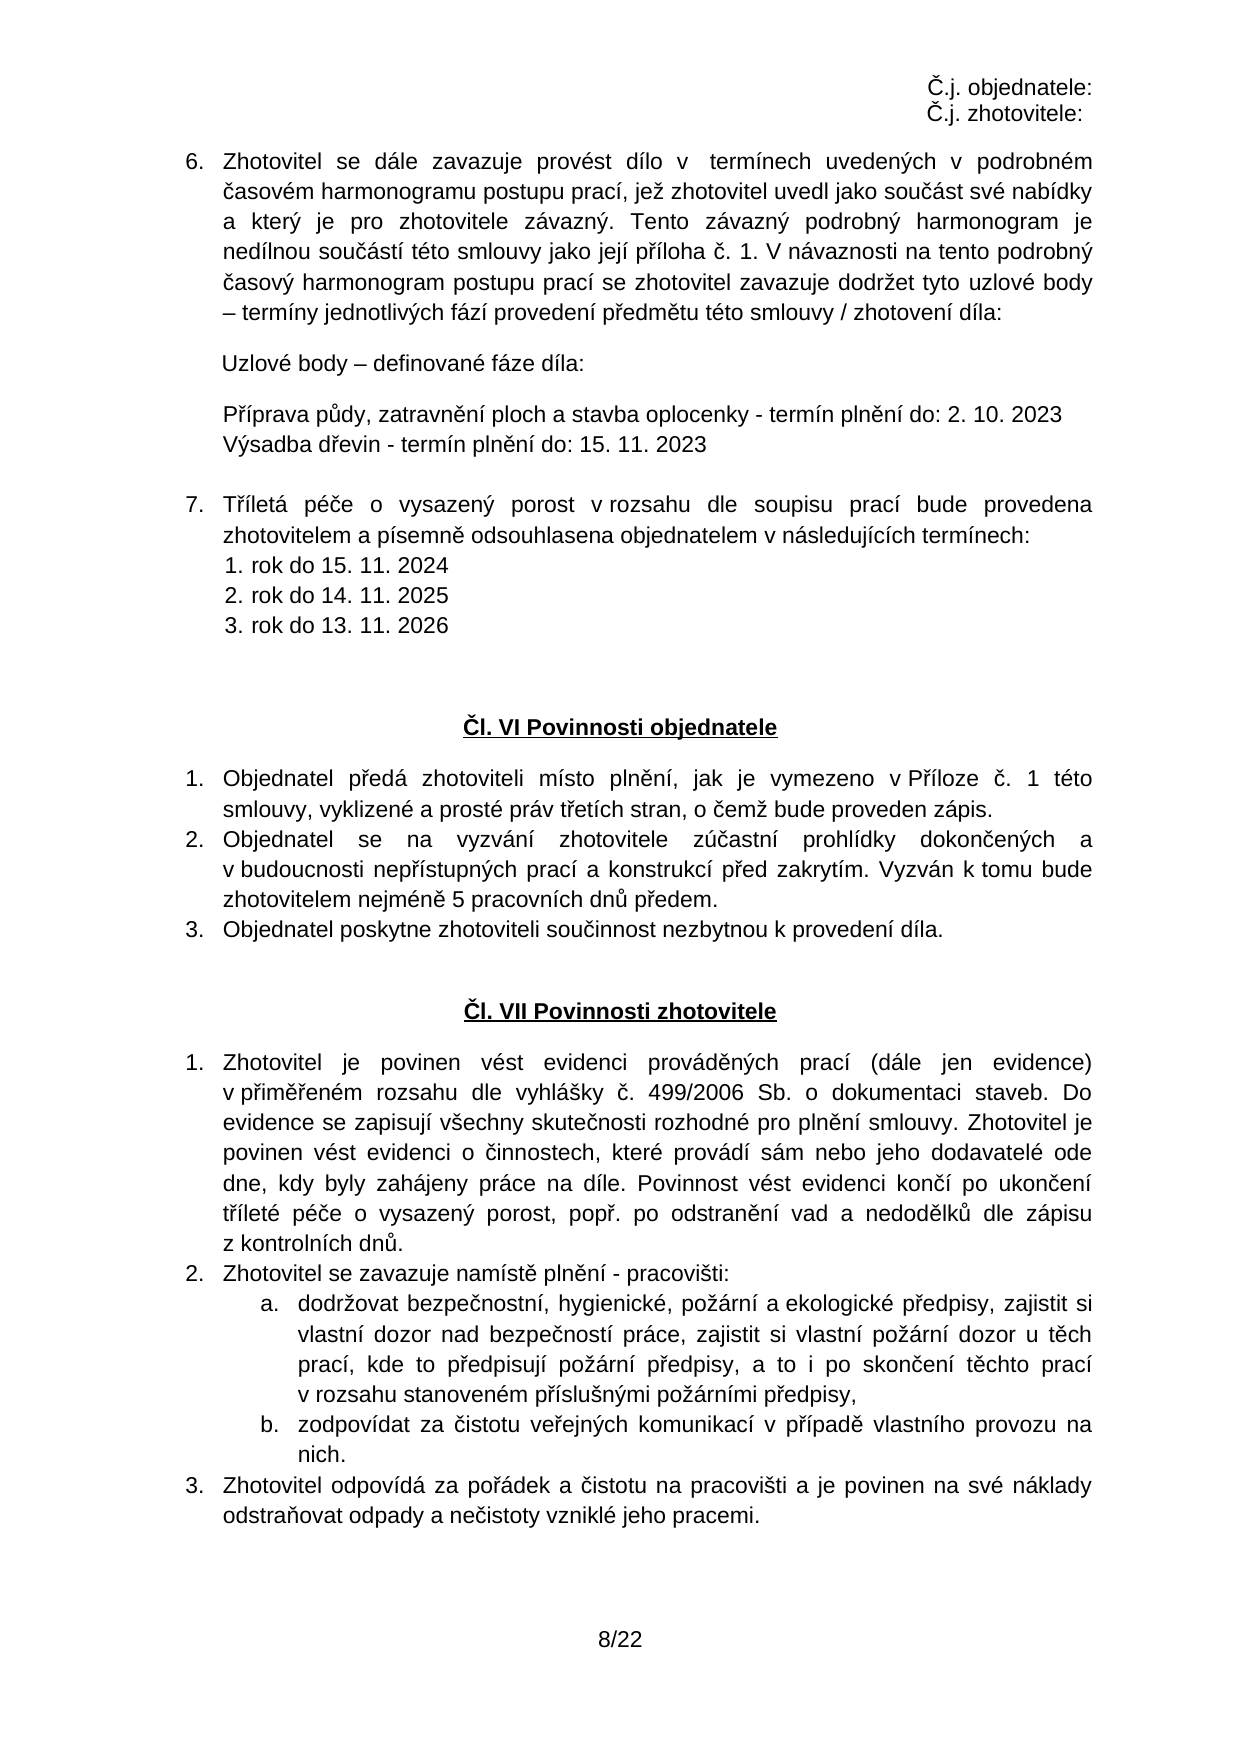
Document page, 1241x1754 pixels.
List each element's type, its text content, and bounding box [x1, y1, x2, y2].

list Zhotovitel se zavazuje namístě plnění - pracovišti: [185, 1260, 1093, 1286]
list dodržovat bezpečnostní, hygienické, požární a ekologické předpisy, zajistit si vlastní dozor nad bezpečností práce, zajistit si vlastní požární dozor u těch prací, kde to předpisují požární předpisy, a to i po skončení těchto prací v rozsahu stanoveném příslušnými požárními předpisy, [260, 1290, 1093, 1407]
list Objednatel poskytne zhotoviteli součinnost nezbytnou k provedení díla. [185, 916, 1093, 943]
text Čl. VII Povinnosti zhotovitele [148, 998, 1093, 1024]
list Objednatel se na vyzvání zhotovitele zúčastní prohlídky dokončených a v budoucnosti nepřístupných prací a konstrukcí před zakrytím. Vyzván k tomu bude zhotovitelem nejméně 5 pracovních dnů předem. [185, 826, 1093, 912]
text Uzlové body – definované fáze díla: [221, 350, 1093, 376]
list Zhotovitel se dále zavazuje provést dílo v termínech uvedených v podrobném časovém harmonogramu postupu prací, jež zhotovitel uvedl jako součást své nabídky a který je pro zhotovitele závazný. Tento závazný podrobný harmonogram je nedílnou součástí této smlouvy jako její příloha č. 1. V návaznosti na tento podrobný časový harmonogram postupu prací se zhotovitel zavazuje dodržet tyto uzlové body – termíny jednotlivých fází provedení předmětu této smlouvy / zhotovení díla: [185, 148, 1093, 325]
list Příprava půdy, zatravnění ploch a stavba oplocenky - termín plnění do: 2. 10. 2023 [223, 401, 1093, 427]
list Tříletá péče o vysazený porost v rozsahu dle soupisu prací bude provedena zhotovitelem a písemně odsouhlasena objednatelem v následujících termínech: [185, 491, 1093, 548]
list Objednatel předá zhotoviteli místo plnění, jak je vymezeno v Příloze č. 1 této smlouvy, vyklizené a prosté práv třetích stran, o čemž bude proveden zápis. [185, 765, 1093, 822]
list Výsadba dřevin - termín plnění do: 15. 11. 2023 [223, 431, 1093, 457]
list rok do 13. 11. 2026 [224, 612, 1093, 638]
list rok do 15. 11. 2024 [224, 552, 1093, 578]
list rok do 14. 11. 2025 [224, 582, 1093, 608]
list Zhotovitel odpovídá za pořádek a čistotu na pracovišti a je povinen na své náklady odstraňovat odpady a nečistoty vzniklé jeho pracemi. [185, 1472, 1093, 1528]
list Zhotovitel je povinen vést evidenci prováděných prací (dále jen evidence) v přiměřeném rozsahu dle vyhlášky č. 499/2006 Sb. o dokumentaci staveb. Do evidence se zapisují všechny skutečnosti rozhodné pro plnění smlouvy. Zhotovitel je povinen vést evidenci o činnostech, které provádí sám nebo jeho dodavatelé ode dne, kdy byly zahájeny práce na díle. Povinnost vést evidenci končí po ukončení tříleté péče o vysazený porost, popř. po odstranění vad a nedodělků dle zápisu z kontrolních dnů. [185, 1049, 1093, 1256]
text Čl. VI Povinnosti objednatele [148, 714, 1093, 741]
list zodpovídat za čistotu veřejných komunikací v případě vlastního provozu na nich. [260, 1411, 1093, 1468]
